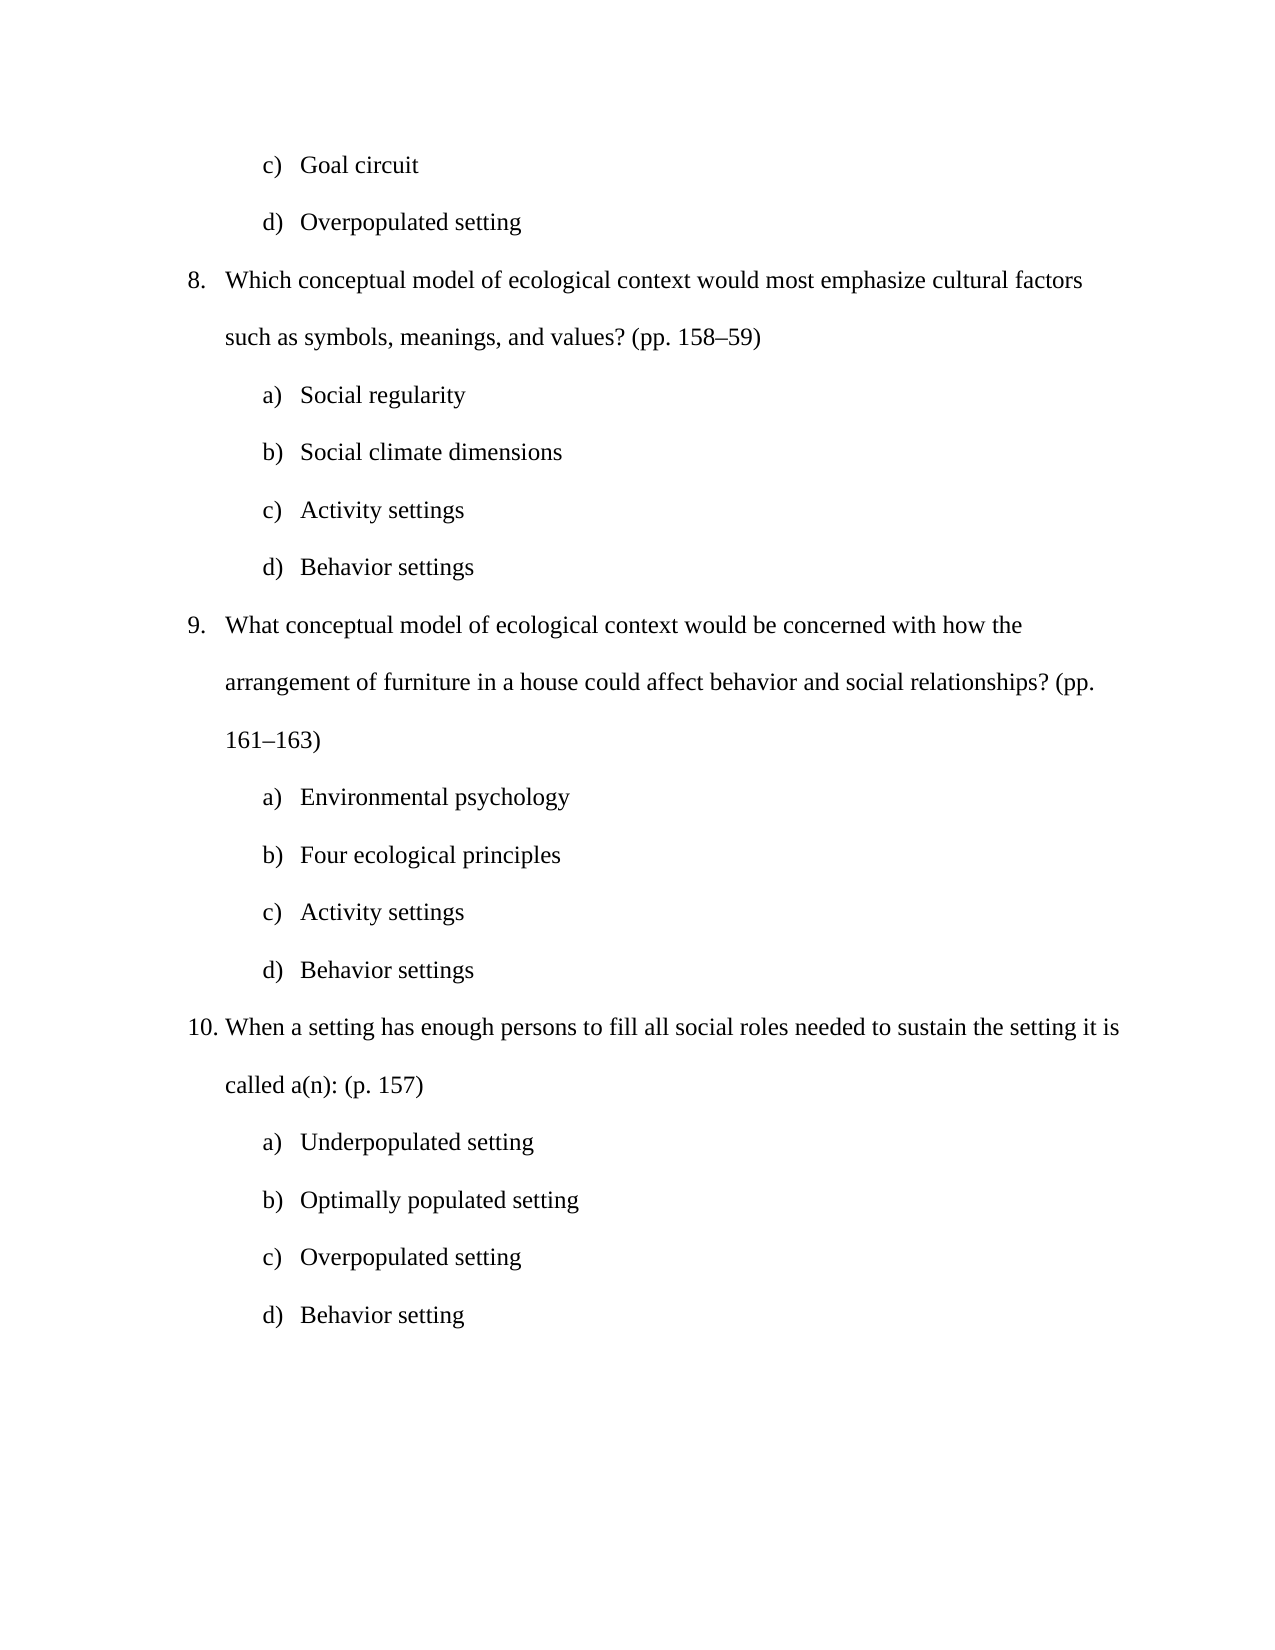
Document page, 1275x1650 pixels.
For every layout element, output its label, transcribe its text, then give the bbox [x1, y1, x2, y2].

list Activity settings [262, 897, 1125, 926]
list Underpopulated setting [262, 1127, 1125, 1156]
list Overpopulated setting [262, 207, 1125, 236]
list What conceptual model of ecological context would be concerned with how the arrangement of furniture in a house could affect behavior and social relationships? (pp. 161–163) [187, 610, 1125, 754]
list Overpopulated setting [262, 1242, 1125, 1271]
list Social regularity [262, 380, 1125, 409]
list Goal circuit [262, 150, 1125, 179]
list Behavior settings [262, 955, 1125, 984]
list Activity settings [262, 495, 1125, 524]
list Social climate dimensions [262, 437, 1125, 466]
list Behavior settings [262, 552, 1125, 581]
list Four ecological principles [262, 840, 1125, 869]
list Environmental psychology [262, 782, 1125, 811]
list When a setting has enough persons to fill all social roles needed to sustain the setting it is called a(n): (p. 157) [187, 1012, 1125, 1099]
list Behavior setting [262, 1300, 1125, 1329]
list Optimally populated setting [262, 1185, 1125, 1214]
list Which conceptual model of ecological context would most emphasize cultural factors such as symbols, meanings, and values? (pp. 158–59) [187, 265, 1125, 351]
